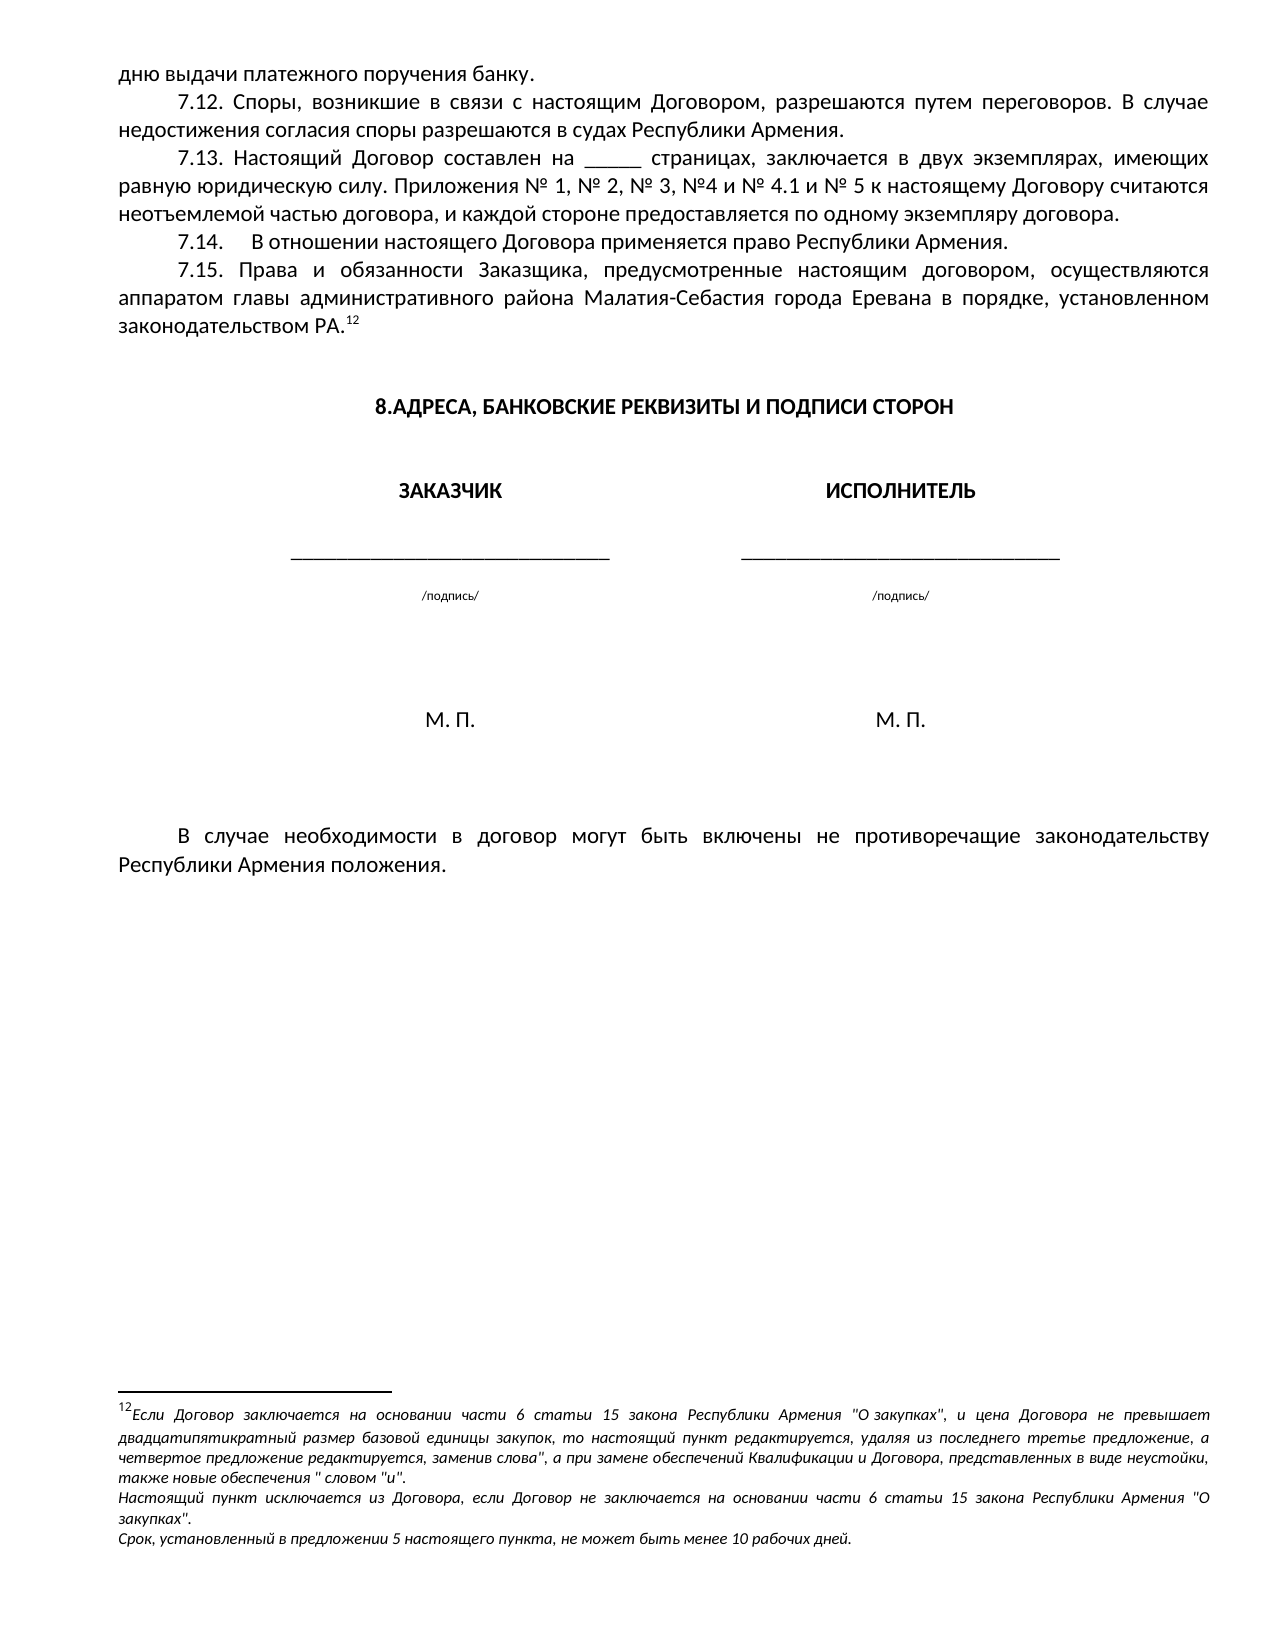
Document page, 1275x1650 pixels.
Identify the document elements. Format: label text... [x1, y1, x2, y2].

text 7.12. Споры, возникшие в связи с настоящим Договором, разрешаются путем переговоров. В случае недостижения согласия споры разрешаются в судах Республики Армения. [118, 87, 1211, 143]
table_header ИСПОЛНИТЕЛЬ ____________________________ /подпись/ М. П. [687, 476, 1115, 763]
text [118, 59, 1211, 87]
text 7.15. Права и обязанности Заказщика, предусмотренные настоящим договором, осуществляются аппаратом главы административного района Малатия-Себастия города Еревана в порядке, установленном законодательством РА. [118, 255, 1211, 339]
text 8.АДРЕСА, БАНКОВСКИЕ РЕКВИЗИТЫ И ПОДПИСИ СТОРОН [118, 392, 1211, 420]
text В случае необходимости в договор могут быть включены не противоречащие законодательству Республики Армения положения. [118, 822, 1211, 878]
text 7.13. Настоящий Договор составлен на _____ страницах, заключается в двух экземплярах, имеющих равную юридическую силу. Приложения № 1, № 2, № 3, №4 и № 4.1 и № 5 к настоящему Договору считаются неотъемлемой частью договора, и каждой стороне предоставляется по одному экземпляру договора. [118, 143, 1211, 227]
text 7.14. В отношении настоящего Договора применяется право Республики Армения. [118, 227, 1211, 255]
table_header ЗАКАЗЧИК ____________________________ /подпись/ М. П. [214, 476, 687, 763]
